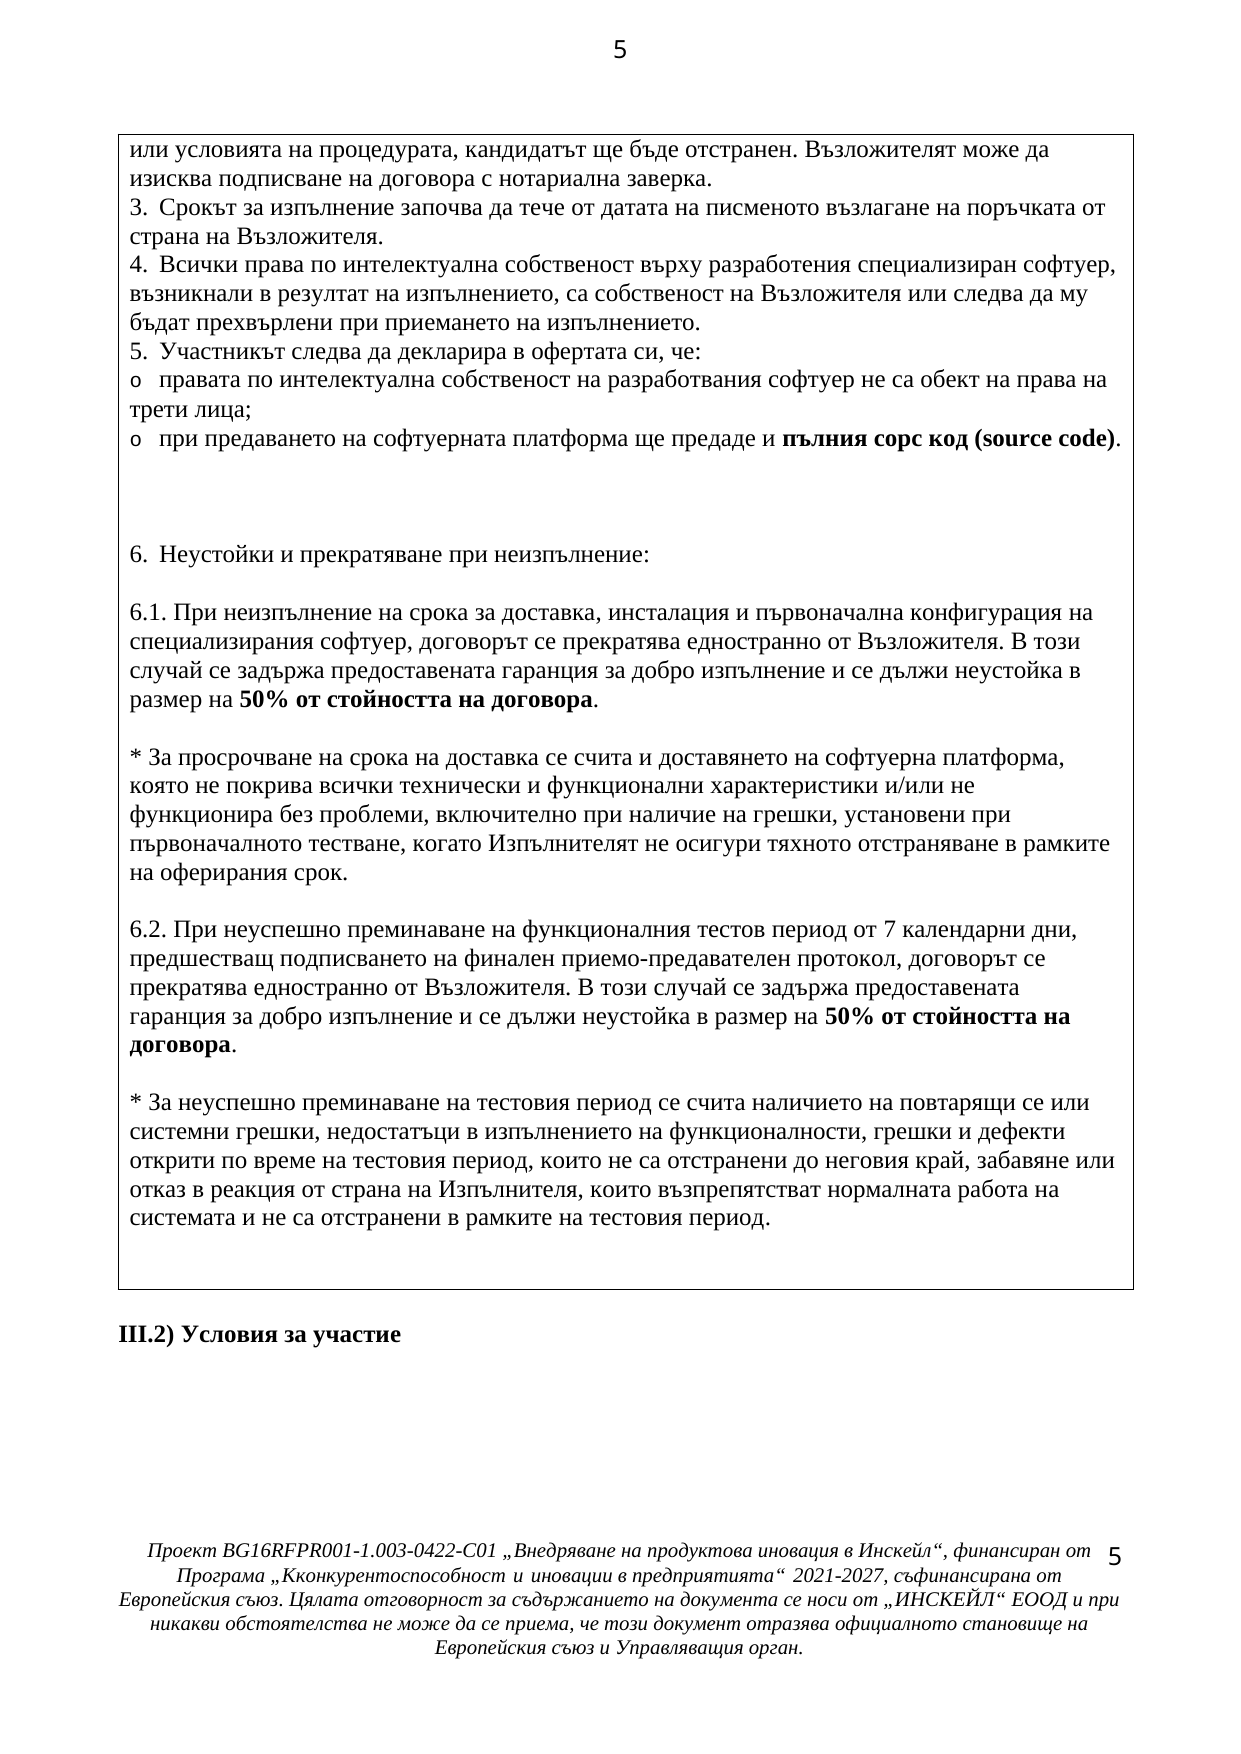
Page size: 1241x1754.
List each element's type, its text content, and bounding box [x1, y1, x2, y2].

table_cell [119, 135, 1133, 1289]
text ІІІ.2) Условия за участие [118, 1319, 1122, 1348]
